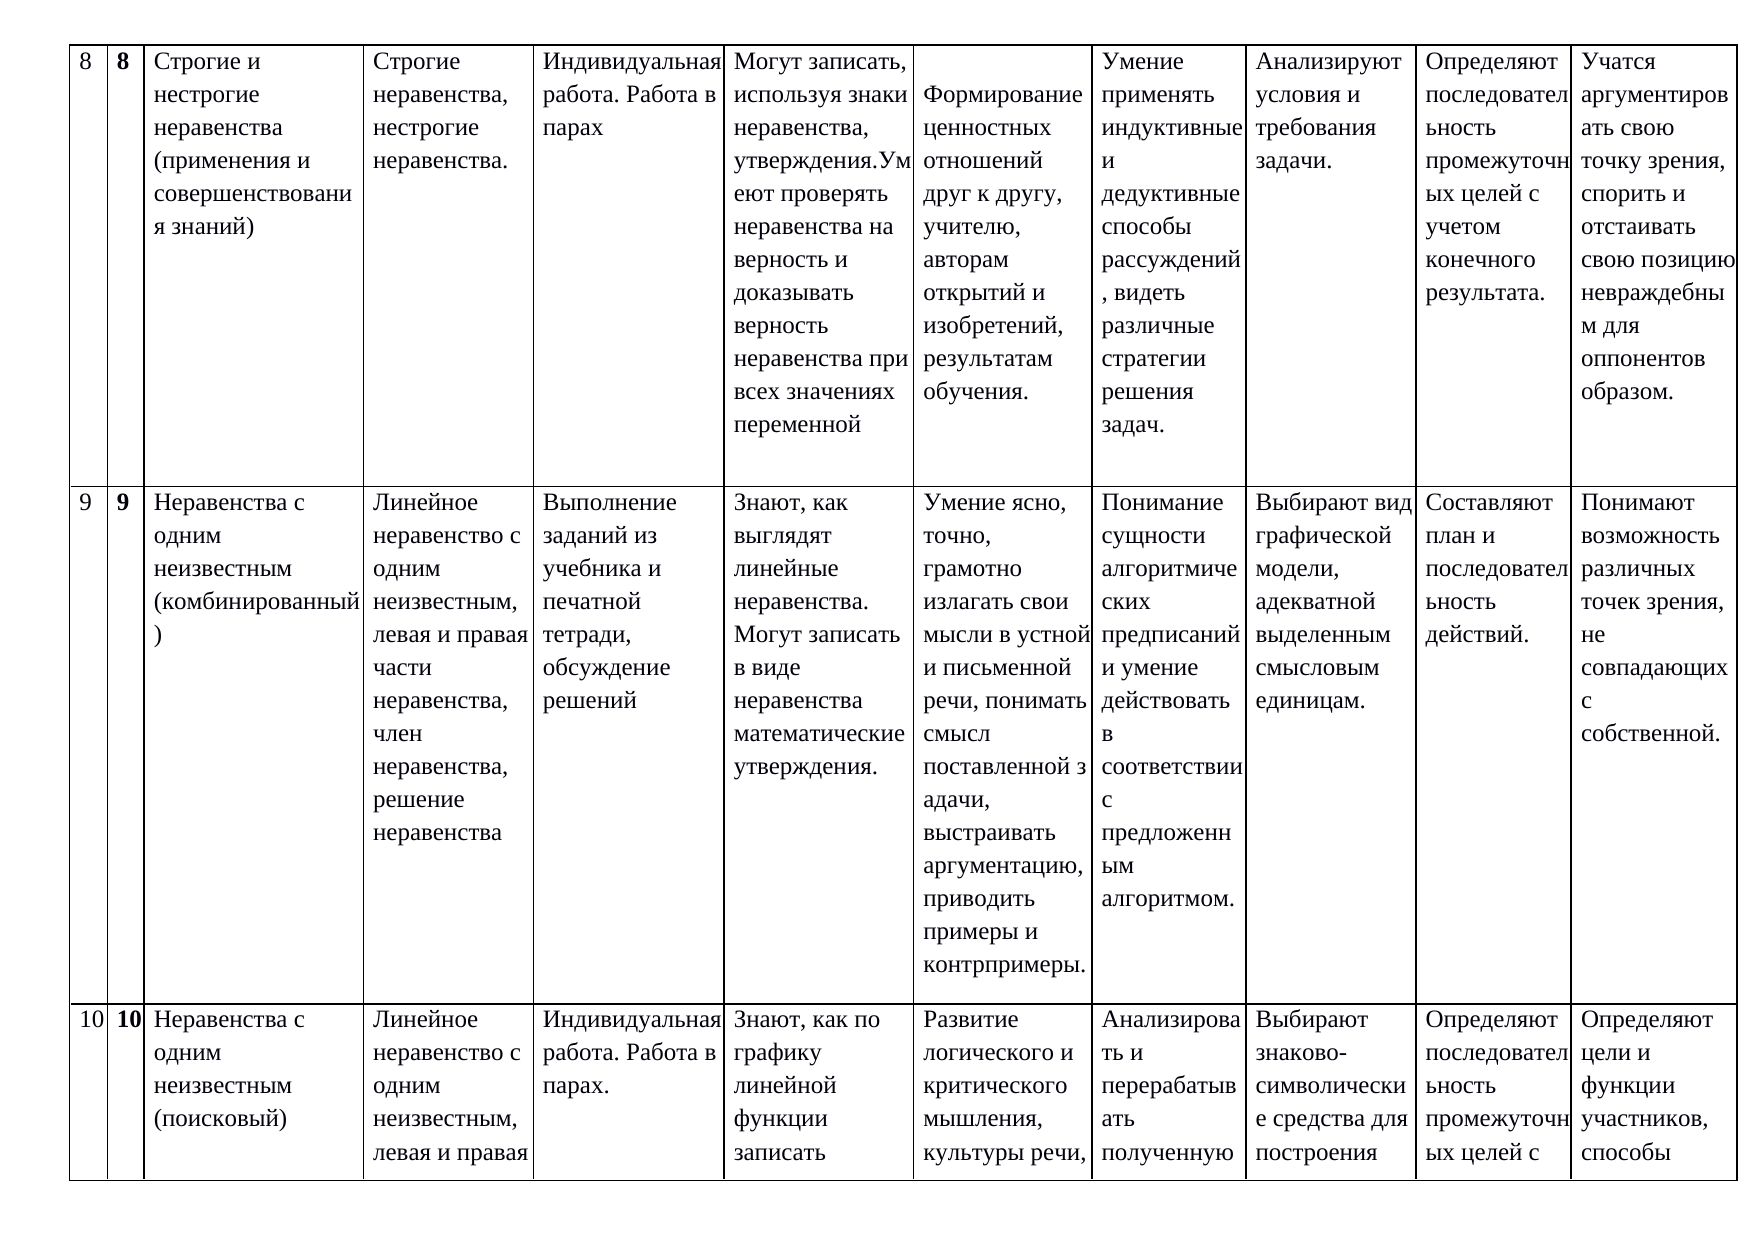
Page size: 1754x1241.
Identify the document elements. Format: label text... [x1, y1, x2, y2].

table_cell Строгие неравенства, нестрогие неравенства. [364, 46, 533, 486]
table_cell Учатся аргументировать свою точку зрения, спорить и отстаивать свою позицию невраждебным для оппонентов образом. [1572, 46, 1736, 486]
table_cell Анализируют условия и требования задачи. [1247, 46, 1415, 486]
table_cell 10 [108, 1005, 143, 1179]
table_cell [1247, 1005, 1415, 1179]
table_cell Понимание сущности алгоритмических предписаний и умение действовать в соответствии с предложенным алгоритмом. [1093, 487, 1245, 1003]
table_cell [1572, 1005, 1736, 1179]
table_cell Знают, как выглядят линейные неравенства. Могут записать в виде неравенства математические утверждения. [725, 487, 913, 1003]
table_cell 8 [70, 46, 107, 486]
table_cell Линейное неравенство с одним неизвестным, левая и правая части неравенства, член неравенства, решение неравенства [364, 487, 533, 1003]
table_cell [1417, 1005, 1570, 1179]
table_cell Составляют план и последовательность действий. [1417, 487, 1570, 1003]
table_cell Неравенства с одним неизвестным (комбинированный) [145, 487, 363, 1003]
table_cell Строгие и нестрогие неравенства (применения и совершенствования знаний) [145, 46, 363, 486]
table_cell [364, 1005, 533, 1179]
table_cell 9 [70, 487, 107, 1003]
table_cell Могут записать, используя знаки неравенства, утверждения.Умеют проверять неравенства на верность и доказывать верность неравенства при всех значениях переменной [725, 46, 913, 486]
table_cell 10 [70, 1004, 107, 1179]
table_cell Понимают возможность различных точек зрения, не совпадающих с собственной. [1572, 487, 1736, 1003]
table_cell Выполнение заданий из учебника и печатной тетради, обсуждение решений [534, 487, 723, 1003]
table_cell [914, 1005, 1091, 1179]
table_cell Индивидуальная работа. Работа в парах [534, 46, 723, 486]
table_cell Выбирают вид графической модели, адекватной выделенным смысловым единицам. [1247, 487, 1415, 1003]
table_cell 9 [108, 487, 143, 1003]
table_cell Формирование ценностных отношений друг к другу, учителю, авторам открытий и изобретений, результатам обучения. [914, 46, 1091, 486]
table_cell 8 [108, 46, 143, 486]
table_cell Умение применять индуктивные и дедуктивные способы рассуждений, видеть различные стратегии решения задач. [1093, 46, 1245, 486]
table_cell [1093, 1005, 1245, 1179]
table_cell Умение ясно, точно, грамотно излагать свои мысли в устной и письменной речи, понимать смысл поставленной задачи, выстраивать аргументацию, приводить примеры и контрпримеры. [914, 487, 1091, 1003]
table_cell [534, 1005, 723, 1179]
table_cell Определяют последовательность промежуточных целей с учетом конечного результата. [1417, 46, 1570, 486]
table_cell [725, 1005, 913, 1179]
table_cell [145, 1005, 363, 1179]
